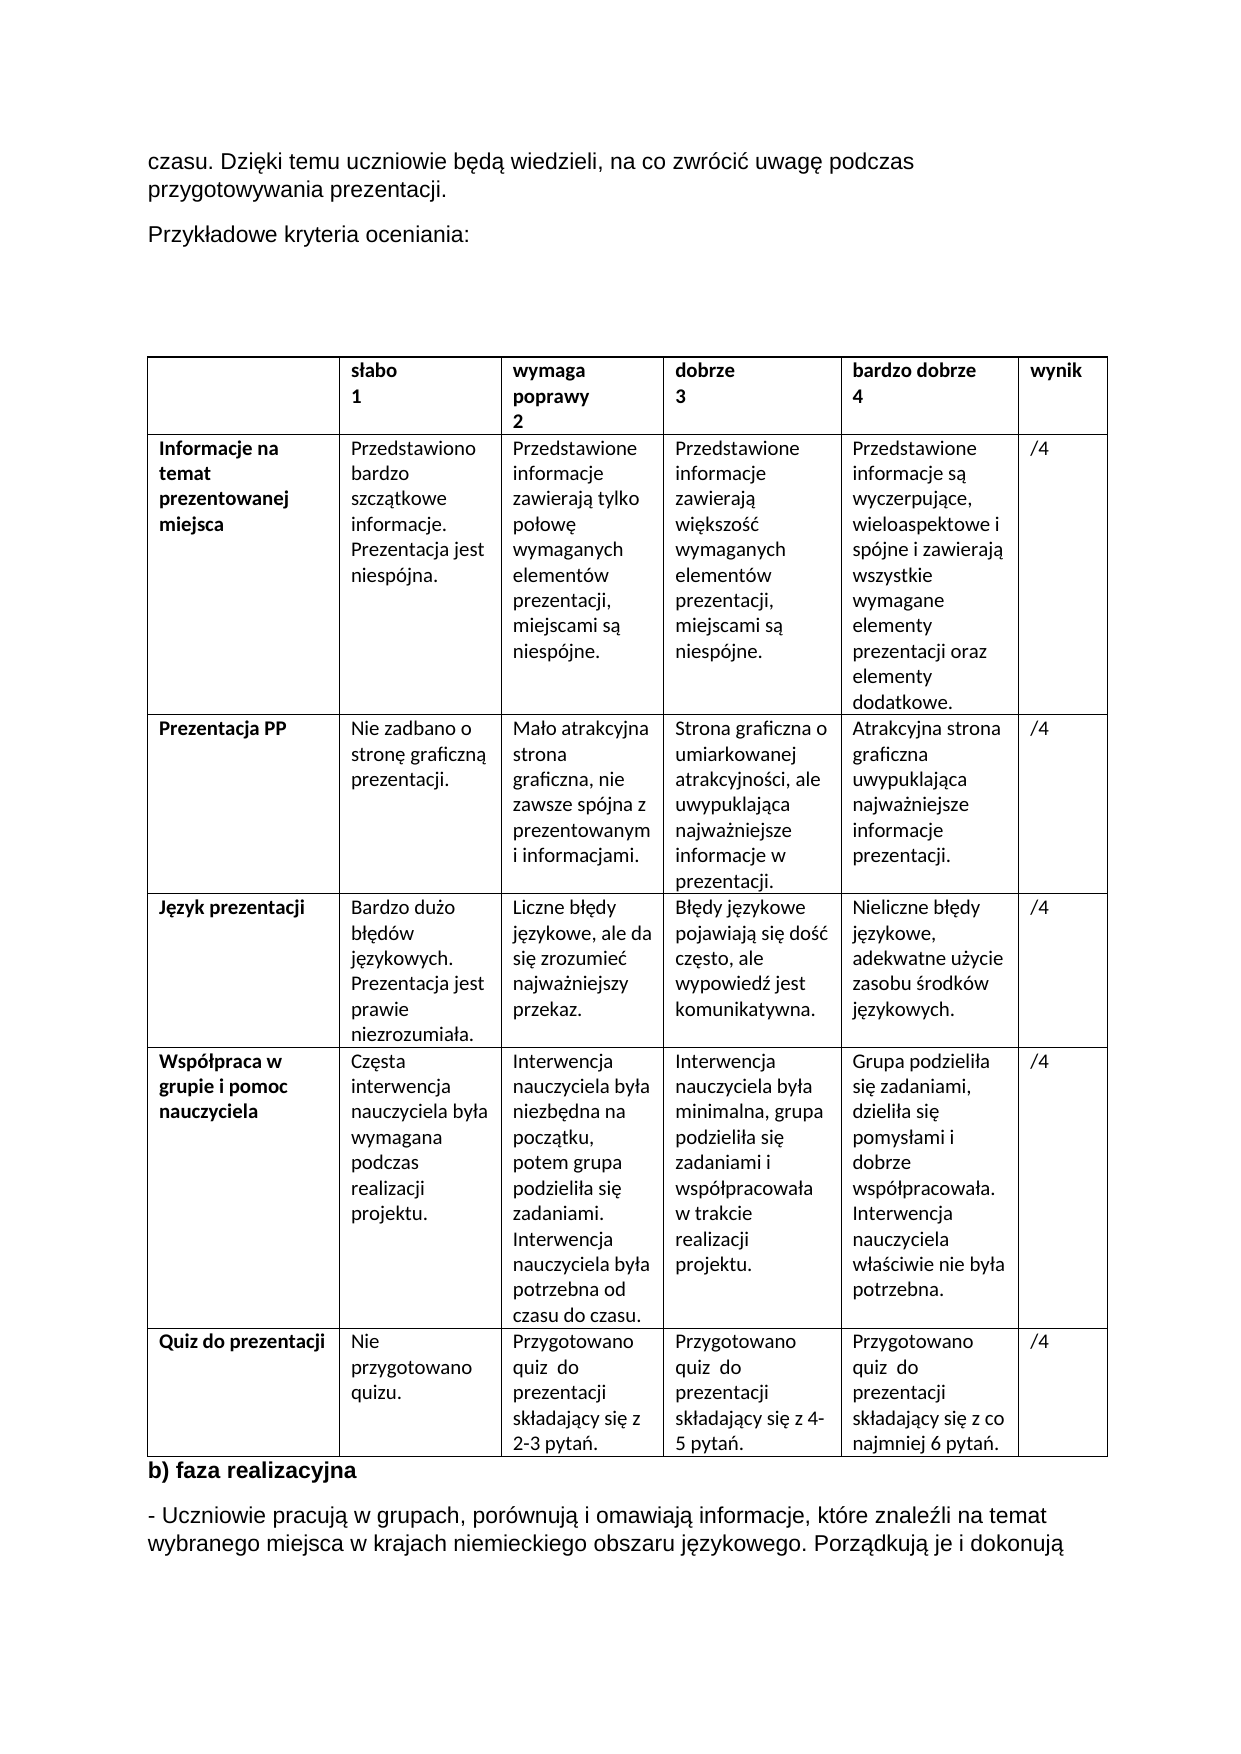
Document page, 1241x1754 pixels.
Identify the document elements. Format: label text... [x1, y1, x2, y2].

table_cell /4 [1019, 435, 1107, 714]
table_header słabo 1 [340, 358, 501, 434]
table_cell Grupa podzieliła się zadaniami, dzieliła się pomysłami i dobrze współpracowała. Interwencja nauczyciela właściwie nie była potrzebna. [842, 1048, 1018, 1327]
table_cell Przygotowano quiz do prezentacji składający się z co najmniej 6 pytań. [842, 1329, 1018, 1456]
table_cell Nie przygotowano quizu. [340, 1329, 501, 1456]
table_cell /4 [1019, 1048, 1107, 1327]
table_cell Mało atrakcyjna strona graficzna, nie zawsze spójna z prezentowanymi informacjami. [502, 715, 663, 893]
table_cell Błędy językowe pojawiają się dość często, ale wypowiedź jest komunikatywna. [664, 894, 841, 1047]
table_header dobrze 3 [664, 358, 841, 434]
table_cell /4 [1019, 894, 1107, 1047]
table_header wynik [1019, 358, 1107, 434]
table_cell Interwencja nauczyciela była minimalna, grupa podzieliła się zadaniami i współpracowała w trakcie realizacji projektu. [664, 1048, 841, 1327]
table_cell /4 [1019, 1329, 1107, 1456]
text Przykładowe kryteria oceniania: [148, 221, 1093, 247]
table_cell Przedstawione informacje zawierają tylko połowę wymaganych elementów prezentacji, miejscami są niespójne. [502, 435, 663, 714]
table_cell Przygotowano quiz do prezentacji składający się z 4-5 pytań. [664, 1329, 841, 1456]
table_cell Informacje na temat prezentowanej miejsca [148, 435, 339, 714]
text b) faza realizacyjna [148, 1457, 1093, 1483]
table_cell Przedstawione informacje zawierają większość wymaganych elementów prezentacji, miejscami są niespójne. [664, 435, 841, 714]
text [148, 1502, 1093, 1557]
table_cell Prezentacja PP [148, 715, 339, 893]
table_header [148, 358, 339, 434]
table_header wymaga poprawy 2 [502, 358, 663, 434]
table_cell Język prezentacji [148, 894, 339, 1047]
table_cell Przygotowano quiz do prezentacji składający się z 2-3 pytań. [502, 1329, 663, 1456]
table_cell Bardzo dużo błędów językowych. Prezentacja jest prawie niezrozumiała. [340, 894, 501, 1047]
table_cell Częsta interwencja nauczyciela była wymagana podczas realizacji projektu. [340, 1048, 501, 1327]
table_cell Nie zadbano o stronę graficzną prezentacji. [340, 715, 501, 893]
table_cell Przedstawiono bardzo szczątkowe informacje. Prezentacja jest niespójna. [340, 435, 501, 714]
table_cell /4 [1019, 715, 1107, 893]
table_cell Nieliczne błędy językowe, adekwatne użycie zasobu środków językowych. [842, 894, 1018, 1047]
table_cell Atrakcyjna strona graficzna uwypuklająca najważniejsze informacje prezentacji. [842, 715, 1018, 893]
table_header bardzo dobrze 4 [842, 358, 1018, 434]
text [148, 148, 1093, 202]
table_cell Przedstawione informacje są wyczerpujące, wieloaspektowe i spójne i zawierają wszystkie wymagane elementy prezentacji oraz elementy dodatkowe. [842, 435, 1018, 714]
table_cell Quiz do prezentacji [148, 1329, 339, 1456]
table_cell Strona graficzna o umiarkowanej atrakcyjności, ale uwypuklająca najważniejsze informacje w prezentacji. [664, 715, 841, 893]
table_cell Liczne błędy językowe, ale da się zrozumieć najważniejszy przekaz. [502, 894, 663, 1047]
table_cell Interwencja nauczyciela była niezbędna na początku, potem grupa podzieliła się zadaniami. Interwencja nauczyciela była potrzebna od czasu do czasu. [502, 1048, 663, 1327]
table_cell Współpraca w grupie i pomoc nauczyciela [148, 1048, 339, 1327]
